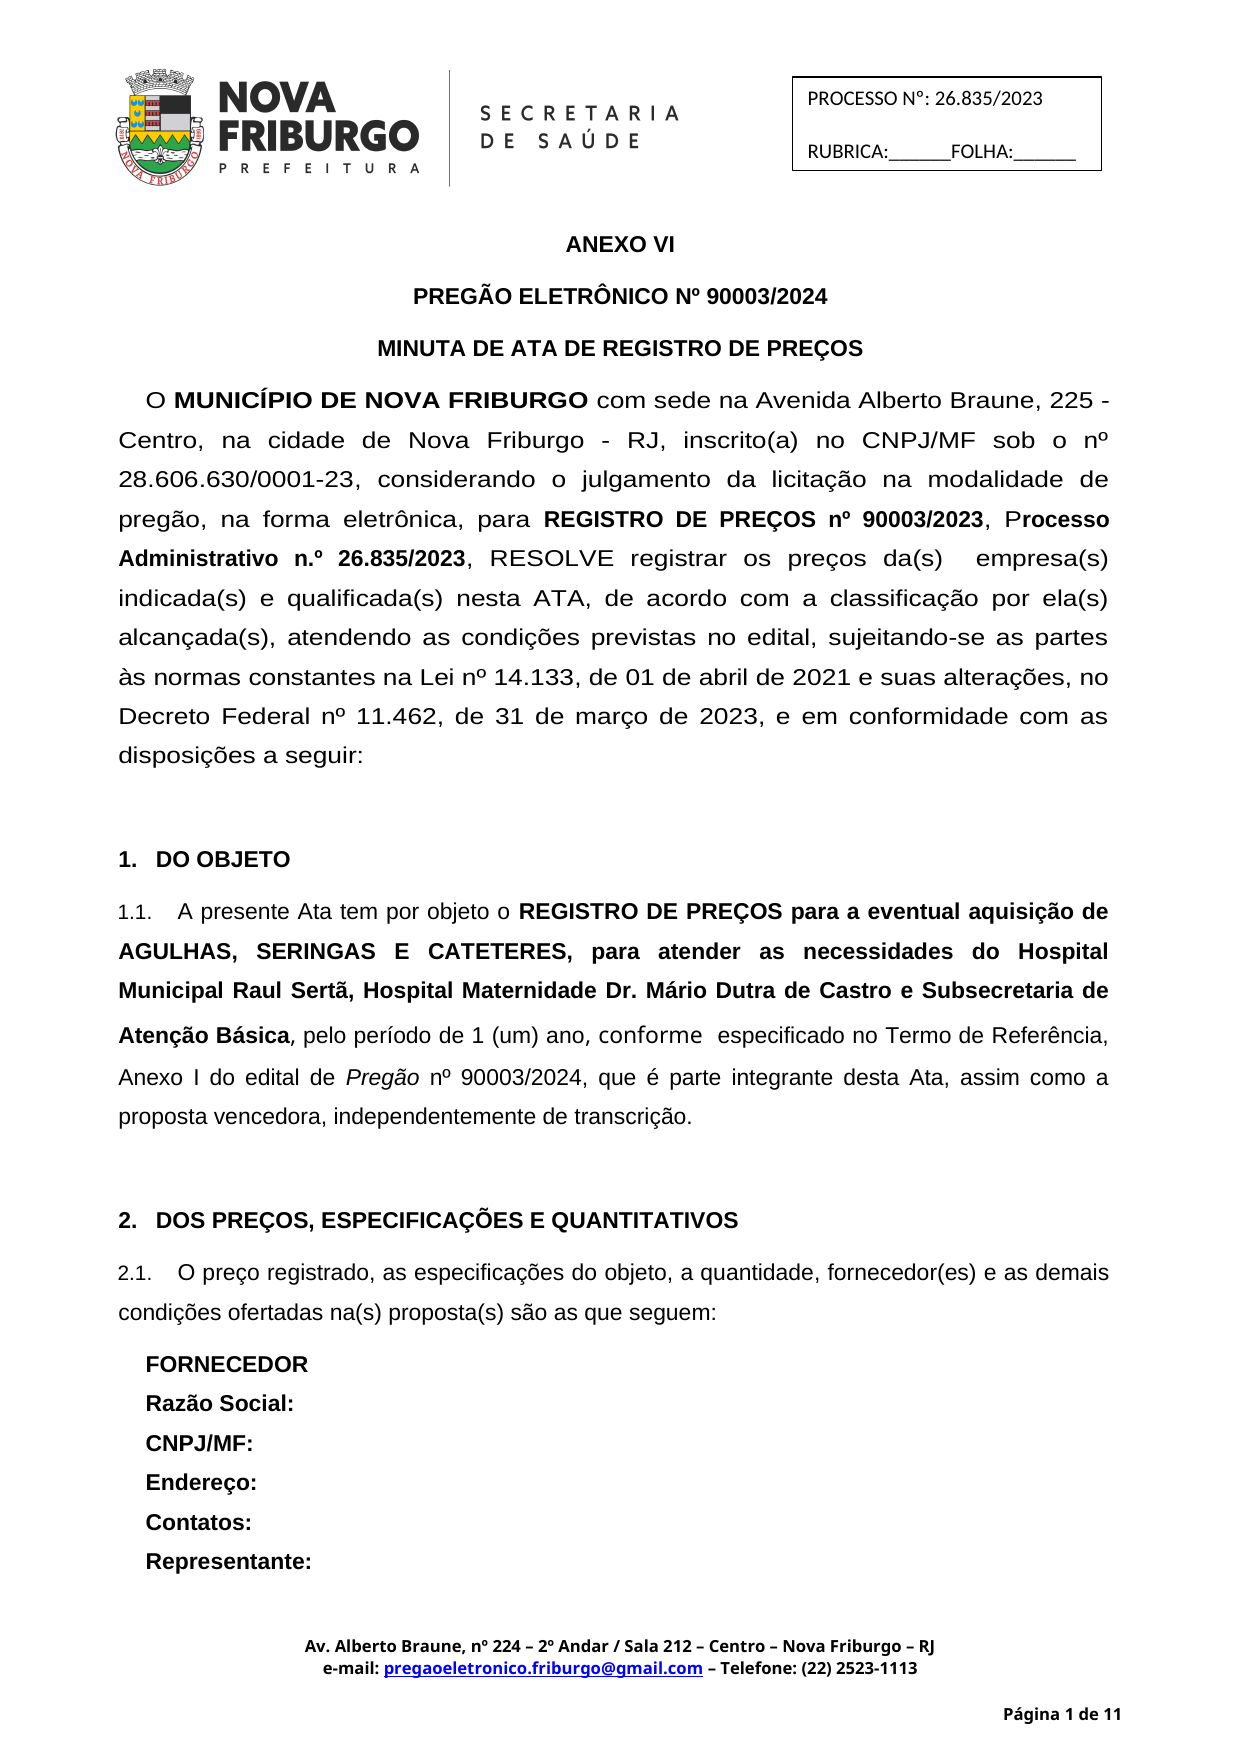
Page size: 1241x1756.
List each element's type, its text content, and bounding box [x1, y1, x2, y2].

text ANEXO VI [118, 231, 1122, 257]
text FORNECEDOR [145, 1351, 1110, 1377]
text Razão Social: [145, 1390, 1110, 1416]
text Endereço: [145, 1469, 1110, 1495]
text O MUNICÍPIO DE NOVA FRIBURGO com sede na Avenida Alberto Braune, 225 - Centro, na cidade de Nova Friburgo - RJ, inscrito(a) no CNPJ/MF sob o nº 28.606.630/0001-23, considerando o julgamento da licitação na modalidade de pregão, na forma eletrônica, para REGISTRO DE PREÇOS nº 90003/2023, Processo Administrativo n.º 26.835/2023, RESOLVE registrar os preços da(s) empresa(s) indicada(s) e qualificada(s) nesta ATA, de acordo com a classificação por ela(s) alcançada(s), atendendo as condições previstas no edital, sujeitando-se as partes às normas constantes na Lei nº 14.133, de 01 de abril de 2021 e suas alterações, no Decreto Federal nº 11.462, de 31 de março de 2023, e em conformidade com as disposições a seguir: [118, 387, 1110, 769]
text MINUTA DE ATA DE REGISTRO DE PREÇOS [118, 335, 1122, 361]
list DO OBJETO [118, 846, 1110, 873]
list O preço registrado, as especificações do objeto, a quantidade, fornecedor(es) e as demais condições ofertadas na(s) proposta(s) são as que seguem: [117, 1259, 1110, 1325]
text PREGÃO ELETRÔNICO Nº 90003/2024 [118, 283, 1122, 309]
text CNPJ/MF: [145, 1429, 1110, 1456]
text Contatos: [145, 1508, 1110, 1535]
list A presente Ata tem por objeto o REGISTRO DE PREÇOS para a eventual aquisição de AGULHAS, SERINGAS E CATETERES, para atender as necessidades do Hospital Municipal Raul Sertã, Hospital Maternidade Dr. Mário Dutra de Castro e Subsecretaria de Atenção Básica, pelo período de 1 (um) ano, conforme especificado no Termo de Referência, Anexo I do edital de Pregão nº 90003/2024, que é parte integrante desta Ata, assim como a proposta vencedora, independentemente de transcrição. [117, 898, 1110, 1129]
picture [103, 59, 695, 200]
list DOS PREÇOS, ESPECIFICAÇÕES E QUANTITATIVOS [118, 1207, 1110, 1233]
text Representante: [145, 1548, 1110, 1574]
